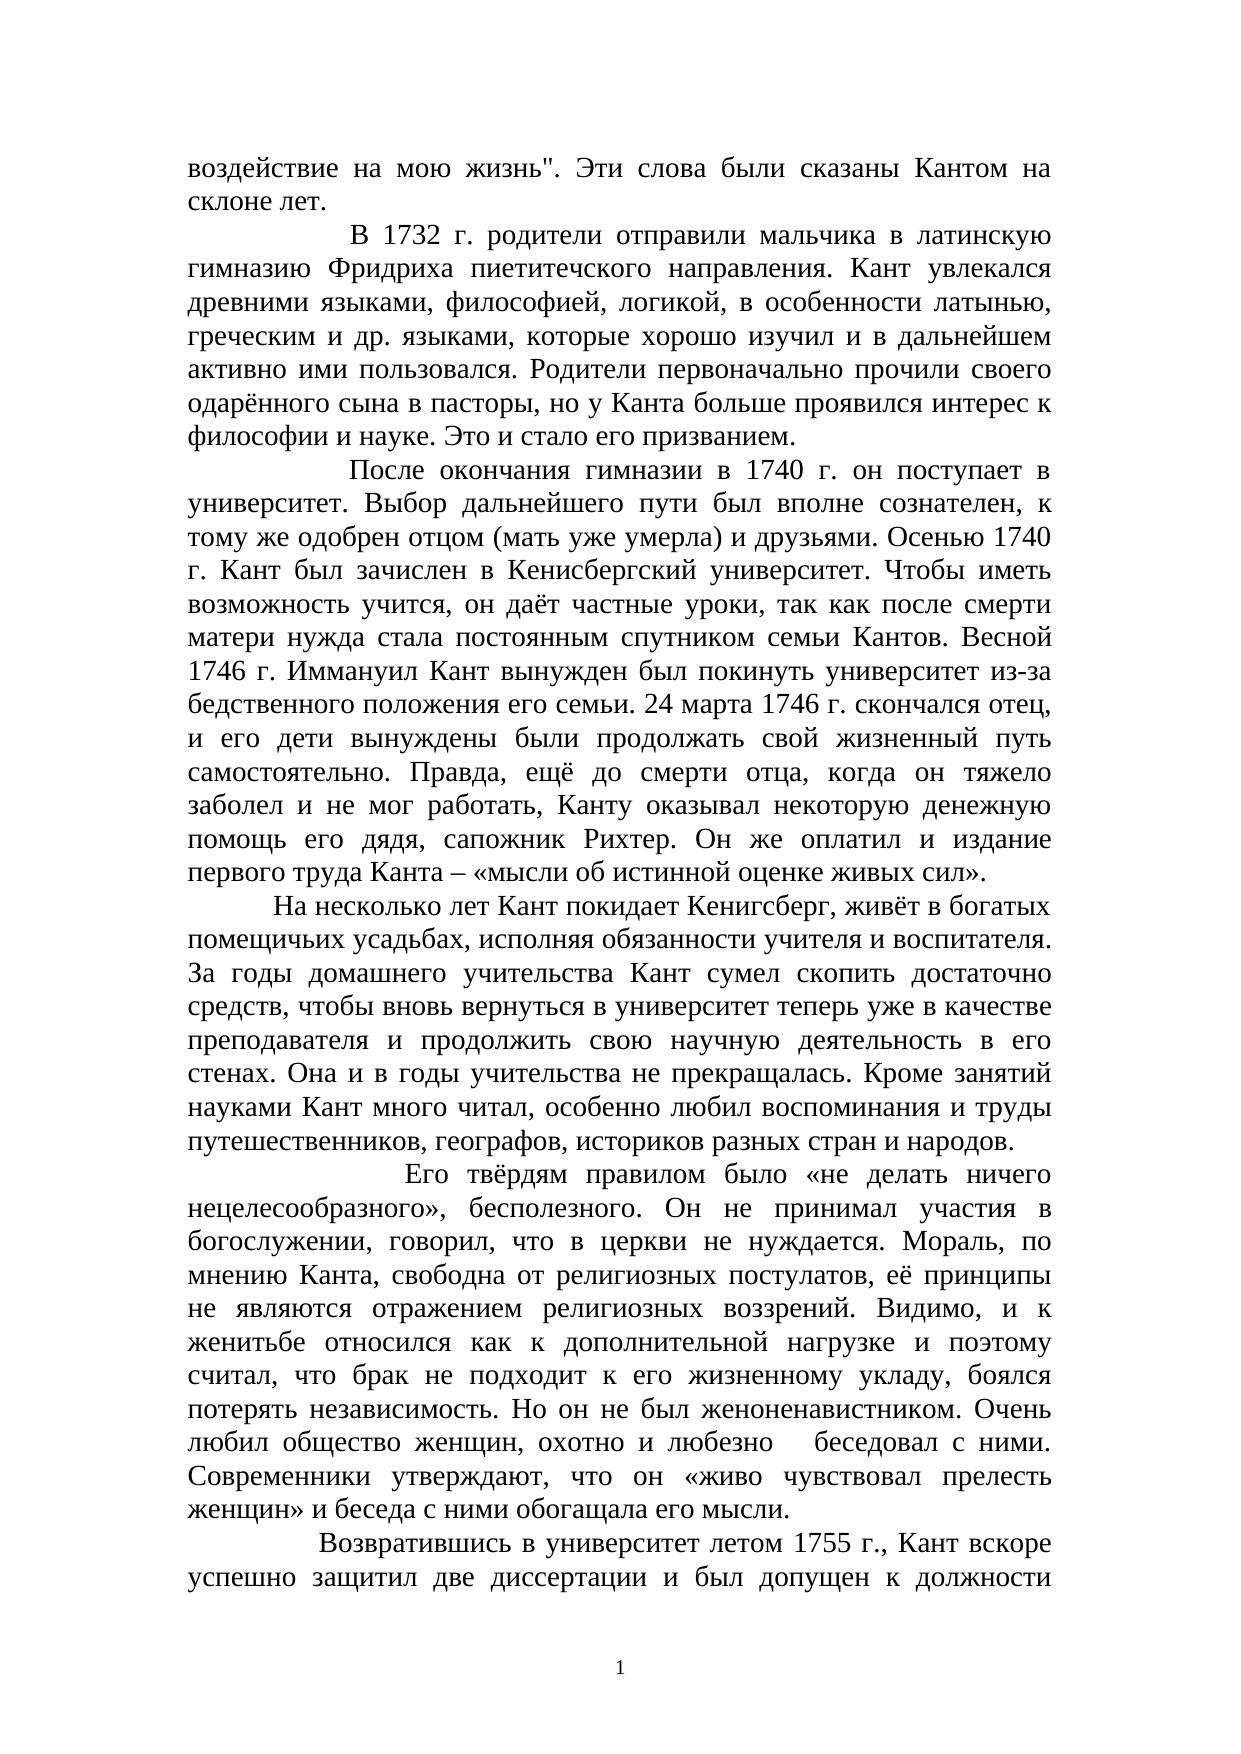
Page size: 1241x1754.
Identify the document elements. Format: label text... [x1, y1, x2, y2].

text Его твёрдям правилом было «не делать ничего нецелесообразного», бесполезного. Он не принимал участия в богослужении, говорил, что в церкви не нуждается. Мораль, по мнению Канта, свободна от религиозных постулатов, её принципы не являются отражением религиозных воззрений. Видимо, и к женитьбе относился как к дополнительной нагрузке и поэтому считал, что брак не подходит к его жизненному укладу, боялся потерять независимость. Но он не был женоненавистником. Очень любил общество женщин, охотно и любезно беседовал с ними. Современники утверждают, что он «живо чувствовал прелесть женщин» и беседа с ними обогащала его мысли. [187, 1156, 1053, 1525]
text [187, 150, 1053, 217]
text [187, 1525, 1053, 1592]
text В 1732 г. родители отправили мальчика в латинскую гимназию Фридриха пиетитечского направления. Кант увлекался древними языками, философией, логикой, в особенности латынью, греческим и др. языками, которые хорошо изучил и в дальнейшем активно ими пользовался. Родители первоначально прочили своего одарённого сына в пасторы, но у Канта больше проявился интерес к философии и науке. Это и стало его призванием. [187, 217, 1053, 452]
text На несколько лет Кант покидает Кенигсберг, живёт в богатых помещичьих усадьбах, исполняя обязанности учителя и воспитателя. За годы домашнего учительства Кант сумел скопить достаточно средств, чтобы вновь вернуться в университет теперь уже в качестве преподавателя и продолжить свою научную деятельность в его стенах. Она и в годы учительства не прекращалась. Кроме занятий науками Кант много читал, особенно любил воспоминания и труды путешественников, географов, историков разных стран и народов. [187, 888, 1053, 1156]
text После окончания гимназии в 1740 г. он поступает в университет. Выбор дальнейшего пути был вполне сознателен, к тому же одобрен отцом (мать уже умерла) и друзьями. Осенью 1740 г. Кант был зачислен в Кенисбергский университет. Чтобы иметь возможность учится, он даёт частные уроки, так как после смерти матери нужда стала постоянным спутником семьи Кантов. Весной 1746 г. Иммануил Кант вынужден был покинуть университет из-за бедственного положения его семьи. 24 марта 1746 г. скончался отец, и его дети вынуждены были продолжать свой жизненный путь самостоятельно. Правда, ещё до смерти отца, когда он тяжело заболел и не мог работать, Канту оказывал некоторую денежную помощь его дядя, сапожник Рихтер. Он же оплатил и издание первого труда Канта – «мысли об истинной оценке живых сил». [187, 452, 1053, 888]
